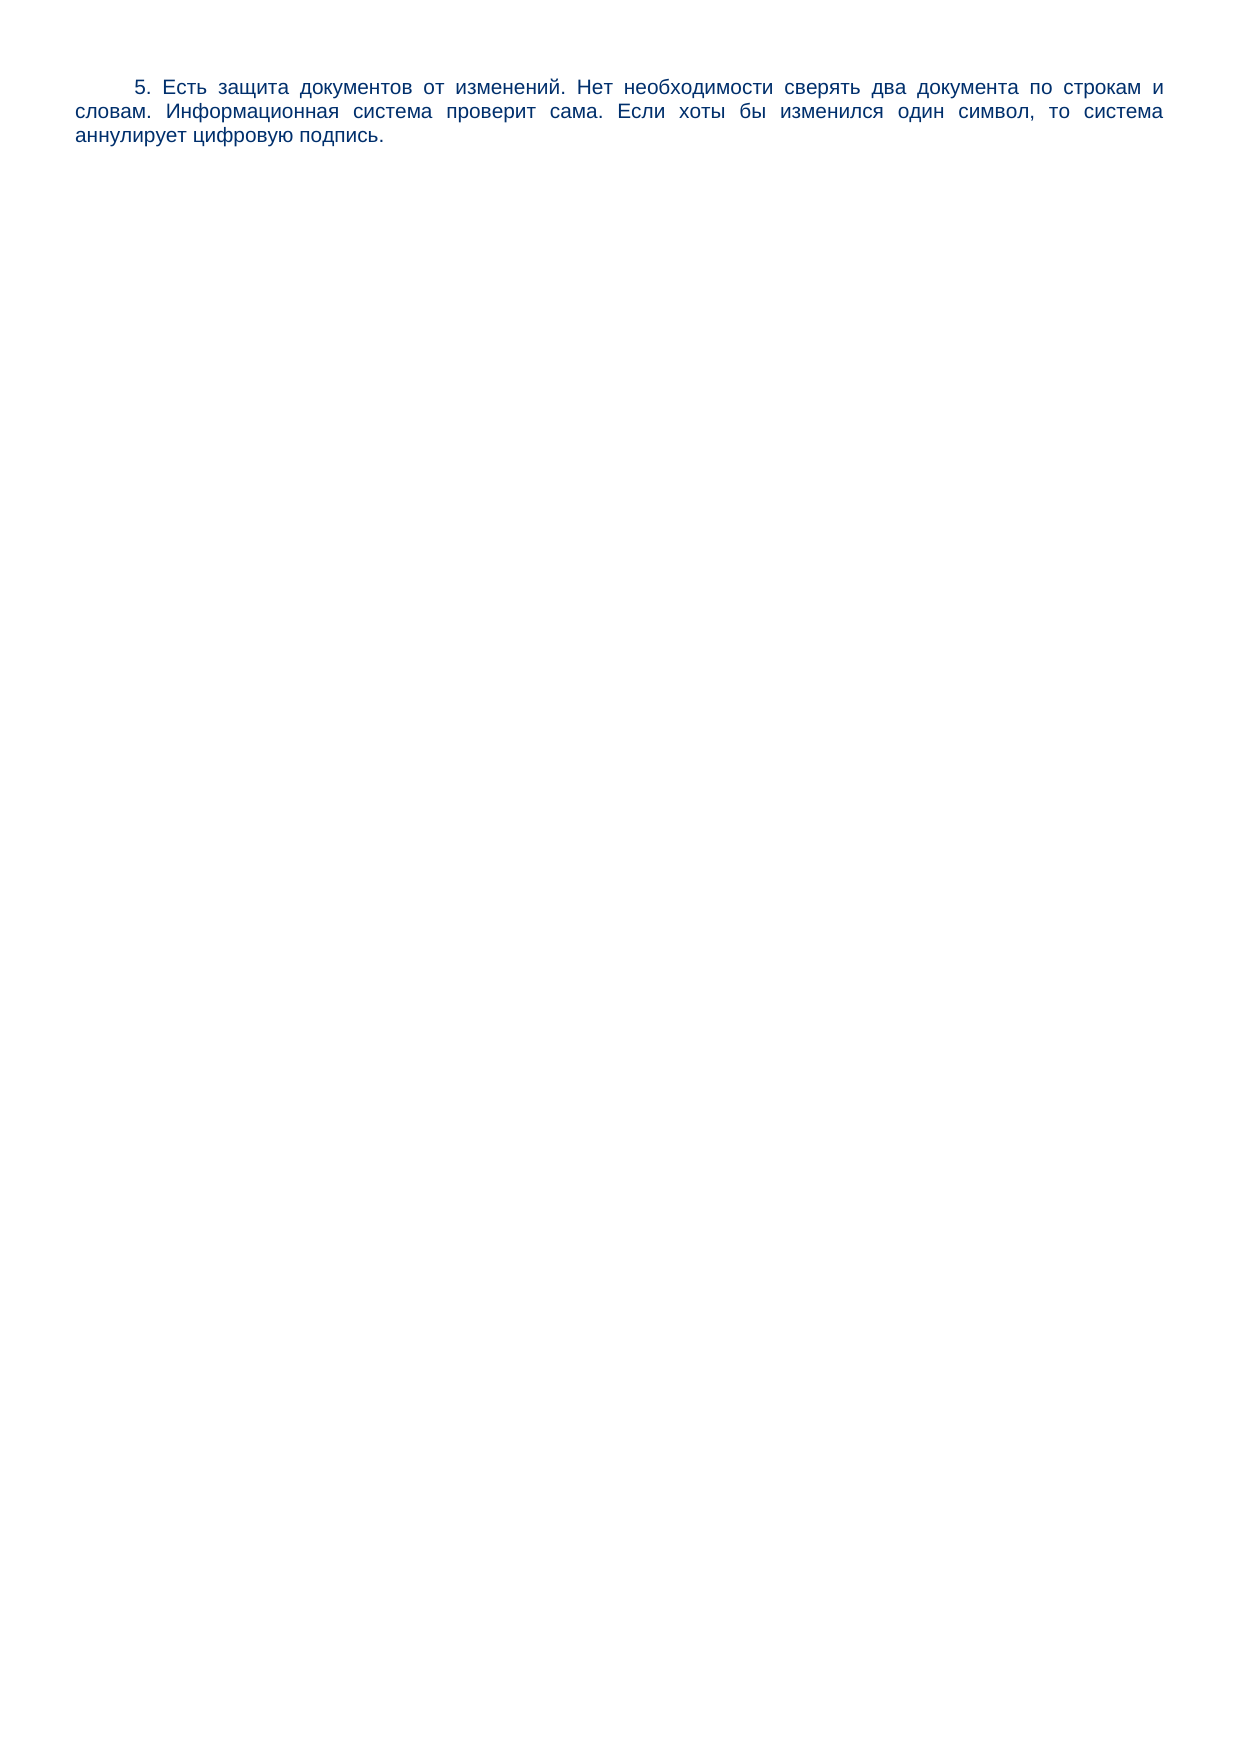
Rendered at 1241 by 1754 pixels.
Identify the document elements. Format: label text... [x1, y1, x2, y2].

text 5. Есть защита документов от изменений. Нет необходимости сверять два документа по строкам и словам. Информационная система проверит сама. Если хоты бы изменился один символ, то система аннулирует цифровую подпись. [75, 75, 1165, 147]
